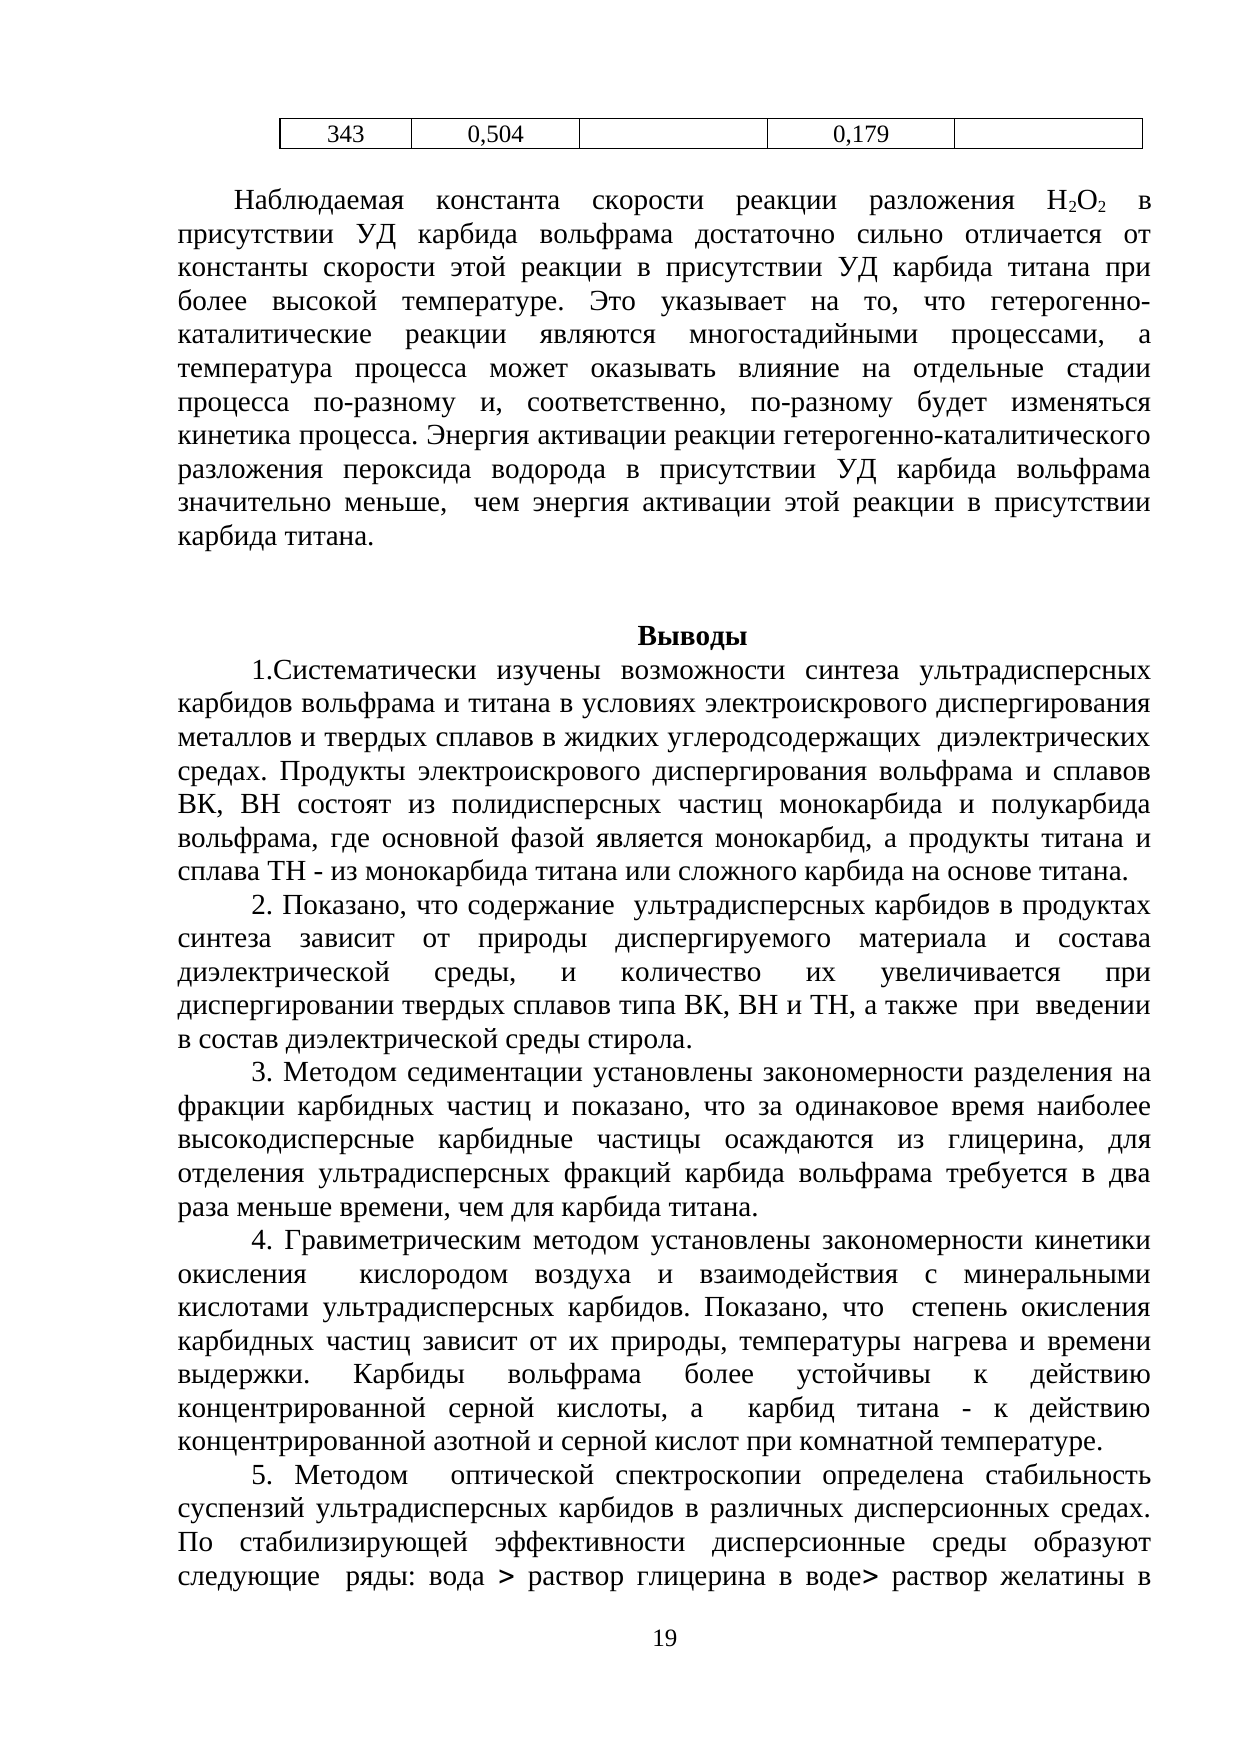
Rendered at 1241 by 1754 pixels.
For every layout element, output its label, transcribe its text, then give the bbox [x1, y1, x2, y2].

text 4. Гравиметрическим методом установлены закономерности кинетики окисления кислородом воздуха и взаимодействия с минеральными кислотами ультрадисперсных карбидов. Показано, что степень окисления карбидных частиц зависит от их природы, температуры нагрева и времени выдержки. Карбиды вольфрама более устойчивы к действию концентрированной серной кислоты, а карбид титана - к действию концентрированной азотной и серной кислот при комнатной температуре. [177, 1222, 1152, 1457]
text Выводы [177, 618, 1152, 652]
text 2. Показано, что содержание ультрадисперсных карбидов в продуктах синтеза зависит от природы диспергируемого материала и состава диэлектрической среды, и количество их увеличивается при диспергировании твердых сплавов типа ВК, ВН и ТН, а также при введении в состав диэлектрической среды стирола. [177, 887, 1152, 1054]
table_cell 0,179 [768, 119, 954, 148]
table_cell 343 [281, 119, 411, 148]
table_cell 0,504 [412, 119, 579, 148]
table_cell [955, 119, 1142, 148]
text 1.Систематически изучены возможности синтеза ультрадисперсных карбидов вольфрама и титана в условиях электроискрового диспергирования металлов и твердых сплавов в жидких углеродсодержащих диэлектрических средах. Продукты электроискрового диспергирования вольфрама и сплавов ВК, ВН состоят из полидисперсных частиц монокарбида и полукарбида вольфрама, где основной фазой является монокарбид, а продукты титана и сплава ТН - из монокарбида титана или сложного карбида на основе титана. [177, 652, 1152, 887]
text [177, 1457, 1152, 1591]
table_cell [580, 119, 767, 148]
text Наблюдаемая константа скорости реакции разложения Н2О2 в присутствии УД карбида вольфрама достаточно сильно отличается от константы скорости этой реакции в присутствии УД карбида титана при более высокой температуре. Это указывает на то, что гетерогенно-каталитические реакции являются многостадийными процессами, а температура процесса может оказывать влияние на отдельные стадии процесса по-разному и, соответственно, по-разному будет изменяться кинетика процесса. Энергия активации реакции гетерогенно-каталитического разложения пероксида водорода в присутствии УД карбида вольфрама значительно меньше, чем энергия активации этой реакции в присутствии карбида титана. [177, 182, 1152, 551]
text 3. Методом седиментации установлены закономерности разделения на фракции карбидных частиц и показано, что за одинаковое время наиболее высокодисперсные карбидные частицы осаждаются из глицерина, для отделения ультрадисперсных фракций карбида вольфрама требуется в два раза меньше времени, чем для карбида титана. [177, 1054, 1152, 1222]
